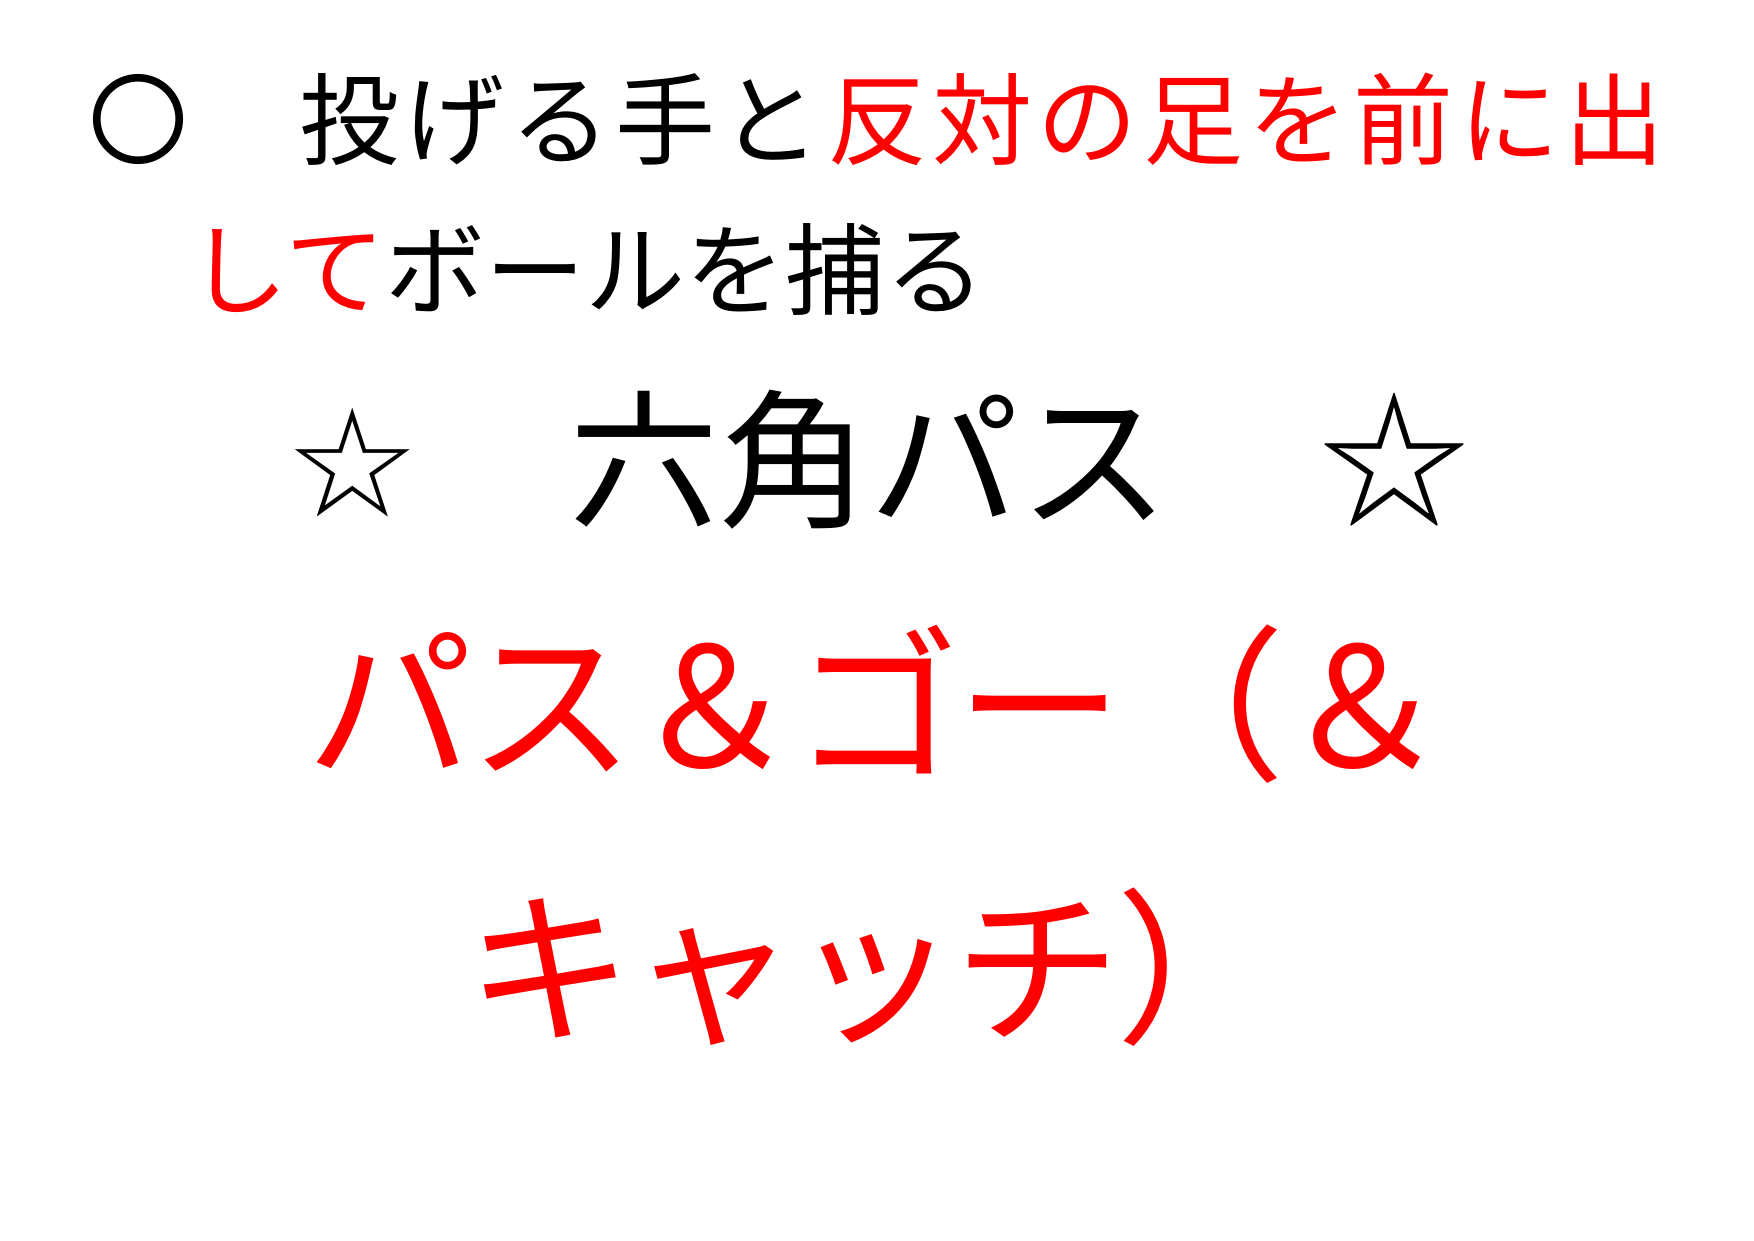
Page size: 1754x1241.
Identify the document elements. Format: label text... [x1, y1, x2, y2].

text パス＆ゴー（＆キャッチ） [89, 564, 1665, 1089]
text 〇 投げる手と反対の足を前に出してボールを捕る [89, 39, 1665, 339]
text ☆ 六角パス ☆ [89, 339, 1665, 564]
